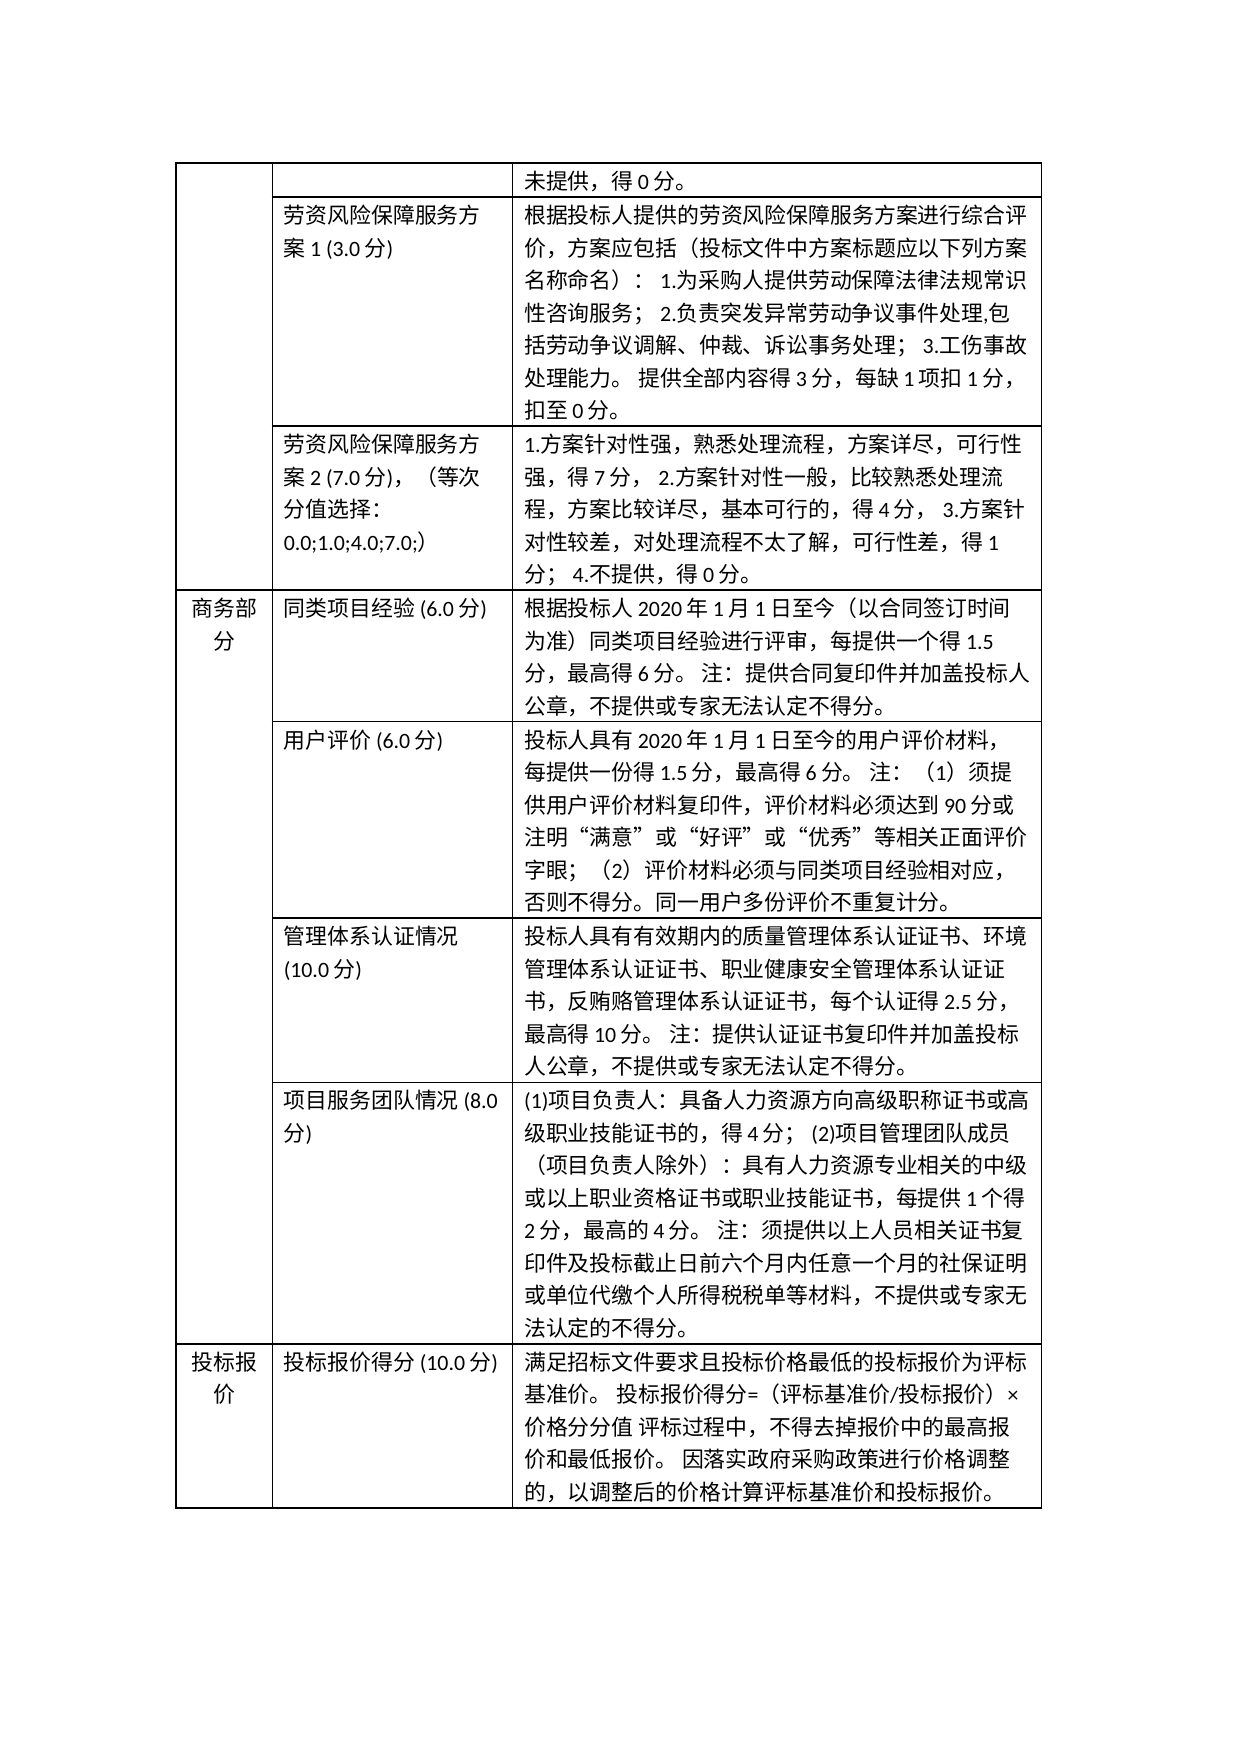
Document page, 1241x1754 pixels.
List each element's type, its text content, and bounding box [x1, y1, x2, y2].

table_cell 投标报价得分 (10.0分) [273, 1345, 512, 1507]
table_cell 管理体系认证情况 (10.0分) [273, 919, 512, 1081]
table_cell 根据投标人2020年1月1日至今（以合同签订时间为准）同类项目经验进行评审，每提供一个得1.5分，最高得6分。 注：提供合同复印件并加盖投标人公章，不提供或专家无法认定不得分。 [513, 591, 1041, 721]
table_cell 1.方案针对性强，熟悉处理流程，方案详尽，可行性强，得7分， 2.方案针对性一般，比较熟悉处理流程，方案比较详尽，基本可行的，得4分， 3.方案针对性较差，对处理流程不太了解，可行性差，得1分； 4.不提供，得0分。 [513, 427, 1041, 589]
table_cell 根据投标人提供的劳资风险保障服务方案进行综合评价，方案应包括（投标文件中方案标题应以下列方案名称命名）： 1.为采购人提供劳动保障法律法规常识性咨询服务； 2.负责突发异常劳动争议事件处理,包括劳动争议调解、仲裁、诉讼事务处理； 3.工伤事故处理能力。 提供全部内容得3分，每缺1项扣1分，扣至0分。 [513, 198, 1041, 425]
table_cell 劳资风险保障服务方案1 (3.0分) [273, 198, 512, 425]
table_cell 满足招标文件要求且投标价格最低的投标报价为评标基准价。 投标报价得分=（评标基准价/投标报价）×价格分分值 评标过程中，不得去掉报价中的最高报价和最低报价。 因落实政府采购政策进行价格调整的，以调整后的价格计算评标基准价和投标报价。 [513, 1345, 1041, 1507]
table_cell 投标报价 [177, 1345, 272, 1507]
table_cell 同类项目经验 (6.0分) [273, 591, 512, 721]
table_cell 投标人具有2020年1月1日至今的用户评价材料，每提供一份得1.5分，最高得6分。 注：（1）须提供用户评价材料复印件，评价材料必须达到90分或注明“满意”或“好评”或“优秀”等相关正面评价字眼；（2）评价材料必须与同类项目经验相对应，否则不得分。同一用户多份评价不重复计分。 [513, 722, 1041, 917]
table_cell 投标人具有有效期内的质量管理体系认证证书、环境管理体系认证证书、职业健康安全管理体系认证证书，反贿赂管理体系认证证书，每个认证得2.5分，最高得10分。 注：提供认证证书复印件并加盖投标人公章，不提供或专家无法认定不得分。 [513, 919, 1041, 1081]
table_cell 用户评价 (6.0分) [273, 722, 512, 917]
table_cell 项目服务团队情况 (8.0分) [273, 1083, 512, 1343]
table_cell 商务部分 [177, 591, 272, 1343]
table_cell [273, 164, 512, 196]
table_cell (1)项目负责人：具备人力资源方向高级职称证书或高级职业技能证书的，得4分； (2)项目管理团队成员（项目负责人除外）：具有人力资源专业相关的中级或以上职业资格证书或职业技能证书，每提供1个得2分，最高的4分。 注：须提供以上人员相关证书复印件及投标截止日前六个月内任意一个月的社保证明或单位代缴个人所得税税单等材料，不提供或专家无法认定的不得分。 [513, 1083, 1041, 1343]
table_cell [513, 164, 1041, 196]
table_cell 劳资风险保障服务方案2 (7.0分)，（等次分值选择：0.0;1.0;4.0;7.0;） [273, 427, 512, 589]
